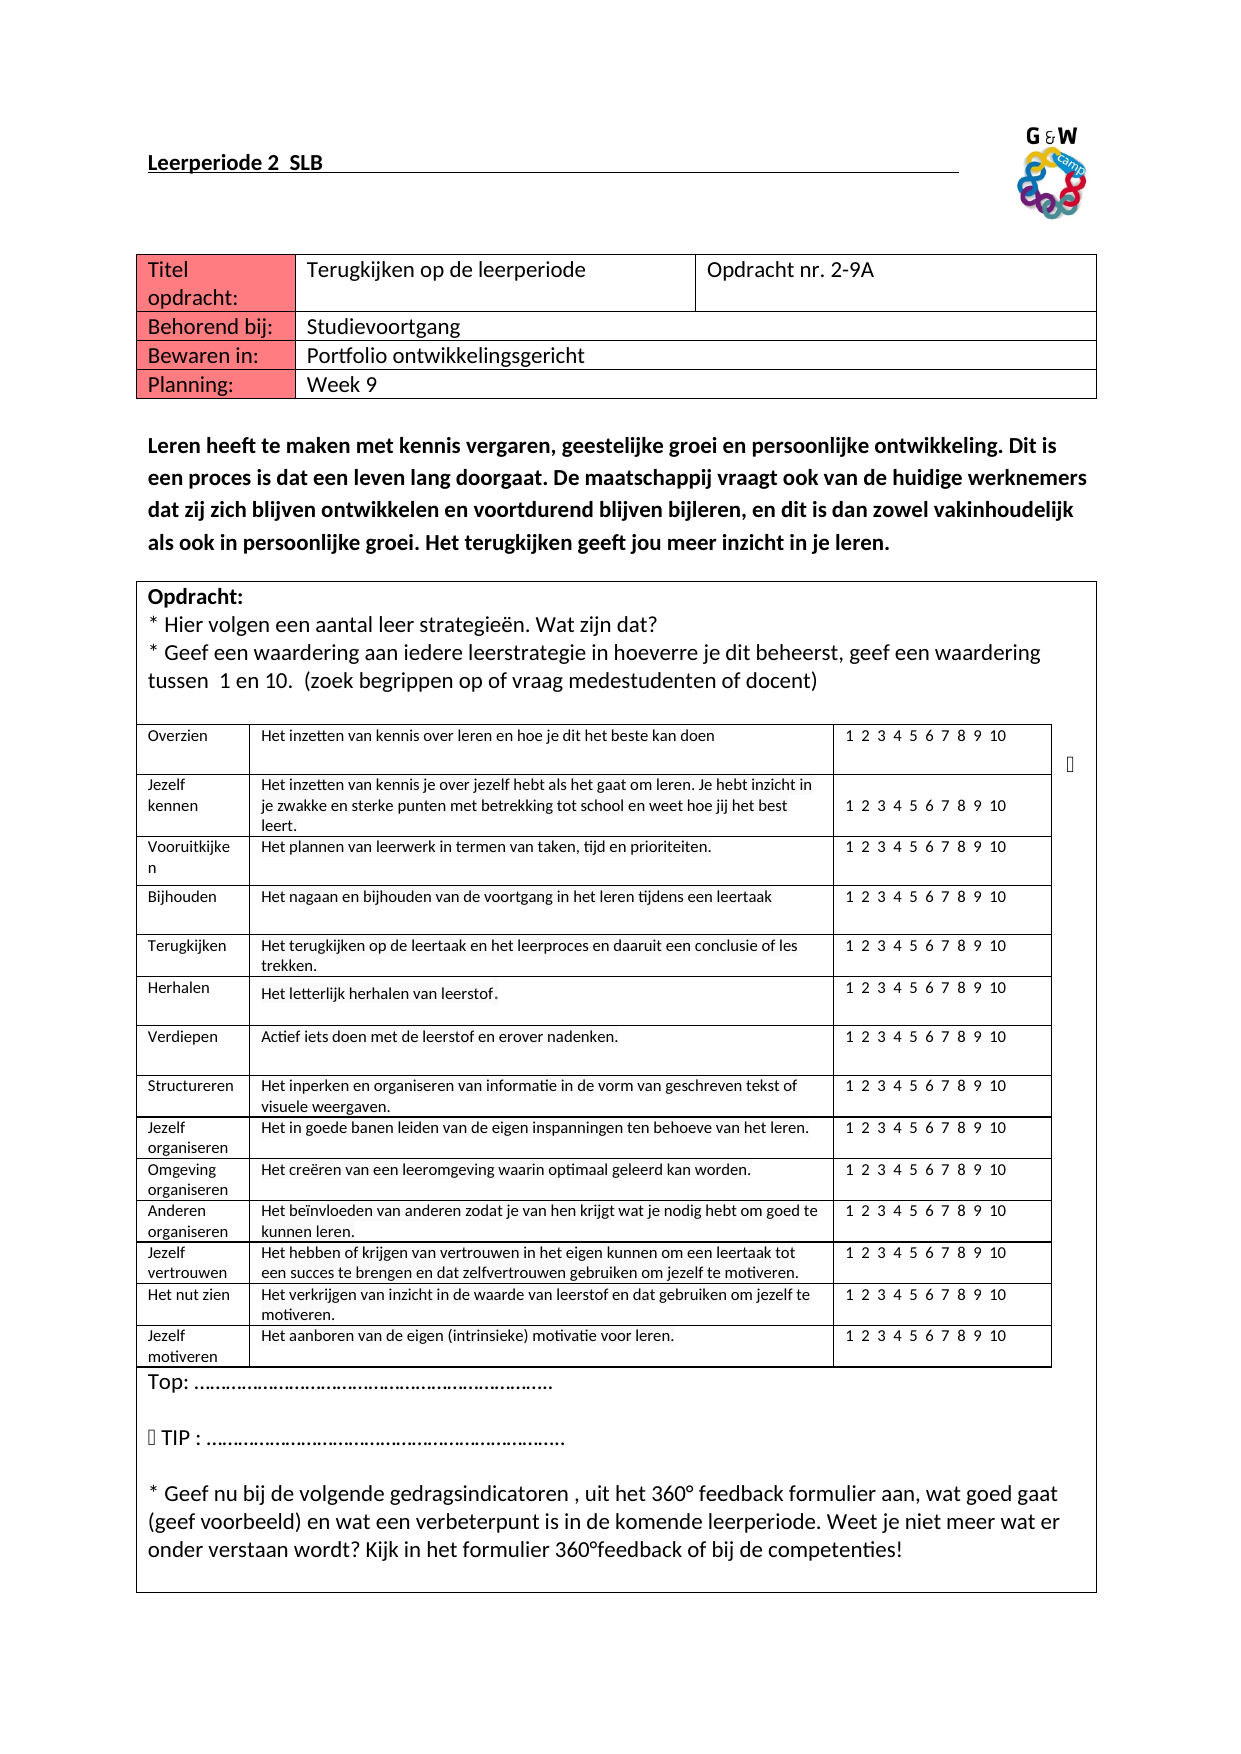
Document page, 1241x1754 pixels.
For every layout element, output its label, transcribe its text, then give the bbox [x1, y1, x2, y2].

table_cell Planning: [137, 370, 295, 398]
table_header Terugkijken op de leerperiode [296, 255, 695, 311]
picture [1014, 123, 1091, 148]
table_header Opdracht nr. 2-9A [696, 255, 1096, 311]
table_cell Bewaren in: [137, 341, 295, 369]
picture [1014, 176, 1091, 221]
table_cell Studievoortgang [296, 312, 1096, 340]
table_header Titel opdracht: [137, 255, 295, 311]
text Leerperiode 2 SLB [148, 148, 1093, 176]
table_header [137, 582, 1096, 1592]
table_cell Week 9 [296, 370, 1096, 398]
table_cell Portfolio ontwikkelingsgericht [296, 341, 1096, 369]
table_cell Behorend bij: [137, 312, 295, 340]
text Leren heeft te maken met kennis vergaren, geestelijke groei en persoonlijke ontwikkeling. Dit is een proces is dat een leven lang doorgaat. De maatschappij vraagt ook van de huidige werknemers dat zij zich blijven ontwikkelen en voortdurend blijven bijleren, en dit is dan zowel vakinhoudelijk als ook in persoonlijke groei. Het terugkijken geeft jou meer inzicht in je leren. [148, 399, 1093, 556]
